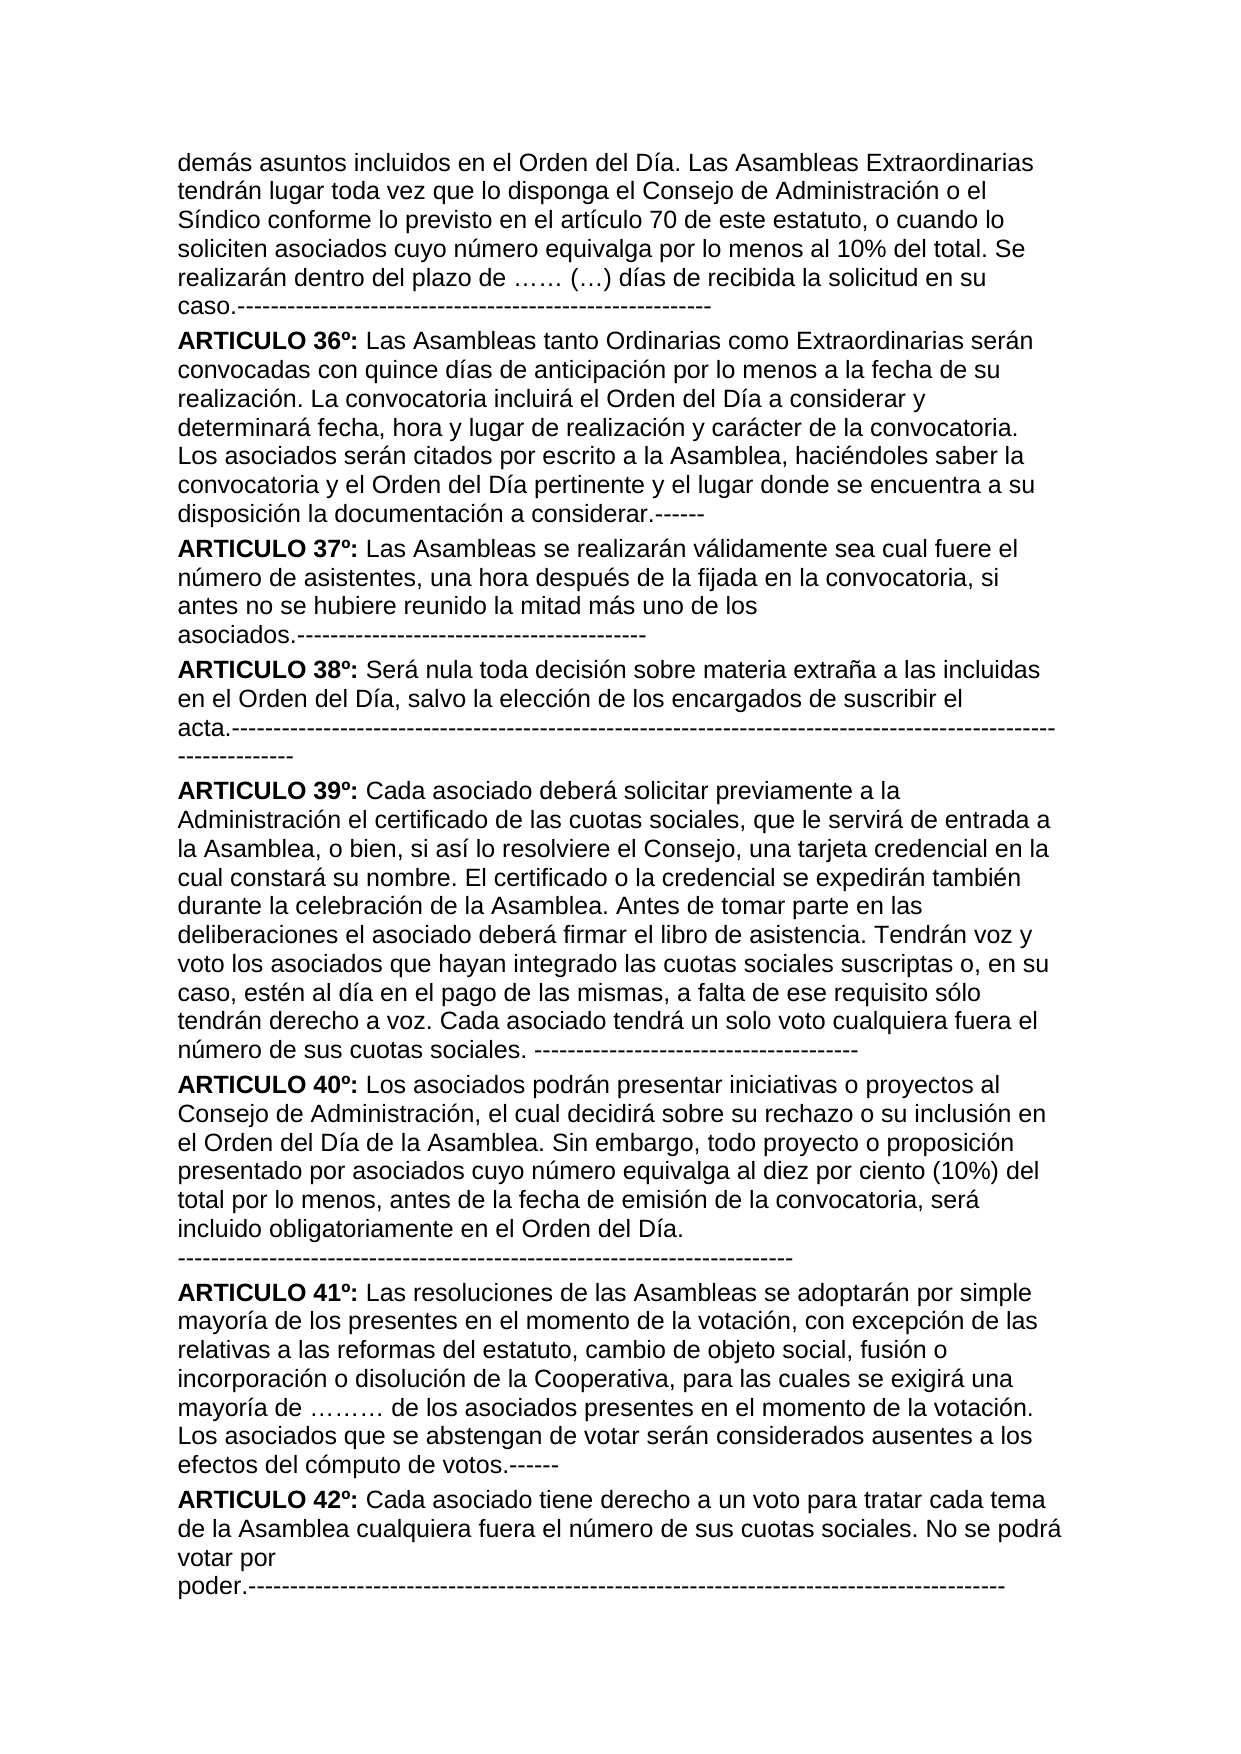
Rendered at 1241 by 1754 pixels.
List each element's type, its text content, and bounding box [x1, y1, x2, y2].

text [177, 148, 1063, 320]
text ARTICULO 36º: Las Asambleas tanto Ordinarias como Extraordinarias serán convocadas con quince días de anticipación por lo menos a la fecha de su realización. La convocatoria incluirá el Orden del Día a considerar y determinará fecha, hora y lugar de realización y carácter de la convocatoria. Los asociados serán citados por escrito a la Asamblea, haciéndoles saber la convocatoria y el Orden del Día pertinente y el lugar donde se encuentra a su disposición la documentación a considerar.------ [177, 326, 1063, 528]
text ARTICULO 42º: Cada asociado tiene derecho a un voto para tratar cada tema de la Asamblea cualquiera fuera el número de sus cuotas sociales. No se podrá votar por poder.------------------------------------------------------------------------------------------- [177, 1485, 1063, 1600]
text ARTICULO 39º: Cada asociado deberá solicitar previamente a la Administración el certificado de las cuotas sociales, que le servirá de entrada a la Asamblea, o bien, si así lo resolviere el Consejo, una tarjeta credencial en la cual constará su nombre. El certificado o la credencial se expedirán también durante la celebración de la Asamblea. Antes de tomar parte en las deliberaciones el asociado deberá firmar el libro de asistencia. Tendrán voz y voto los asociados que hayan integrado las cuotas sociales suscriptas o, en su caso, estén al día en el pago de las mismas, a falta de ese requisito sólo tendrán derecho a voz. Cada asociado tendrá un solo voto cualquiera fuera el número de sus cuotas sociales. --------------------------------------- [177, 776, 1063, 1064]
text ARTICULO 38º: Será nula toda decisión sobre materia extraña a las incluidas en el Orden del Día, salvo la elección de los encargados de suscribir el acta.----------------------------------------------------------------------------------------------------------------- [177, 655, 1063, 770]
text ARTICULO 40º: Los asociados podrán presentar iniciativas o proyectos al Consejo de Administración, el cual decidirá sobre su rechazo o su inclusión en el Orden del Día de la Asamblea. Sin embargo, todo proyecto o proposición presentado por asociados cuyo número equivalga al diez por ciento (10%) del total por lo menos, antes de la fecha de emisión de la convocatoria, será incluido obligatoriamente en el Orden del Día. -------------------------------------------------------------------------- [177, 1070, 1063, 1271]
text ARTICULO 37º: Las Asambleas se realizarán válidamente sea cual fuere el número de asistentes, una hora después de la fijada en la convocatoria, si antes no se hubiere reunido la mitad más uno de los asociados.------------------------------------------ [177, 534, 1063, 649]
text ARTICULO 41º: Las resoluciones de las Asambleas se adoptarán por simple mayoría de los presentes en el momento de la votación, con excepción de las relativas a las reformas del estatuto, cambio de objeto social, fusión o incorporación o disolución de la Cooperativa, para las cuales se exigirá una mayoría de ……… de los asociados presentes en el momento de la votación. Los asociados que se abstengan de votar serán considerados ausentes a los efectos del cómputo de votos.------ [177, 1278, 1063, 1479]
